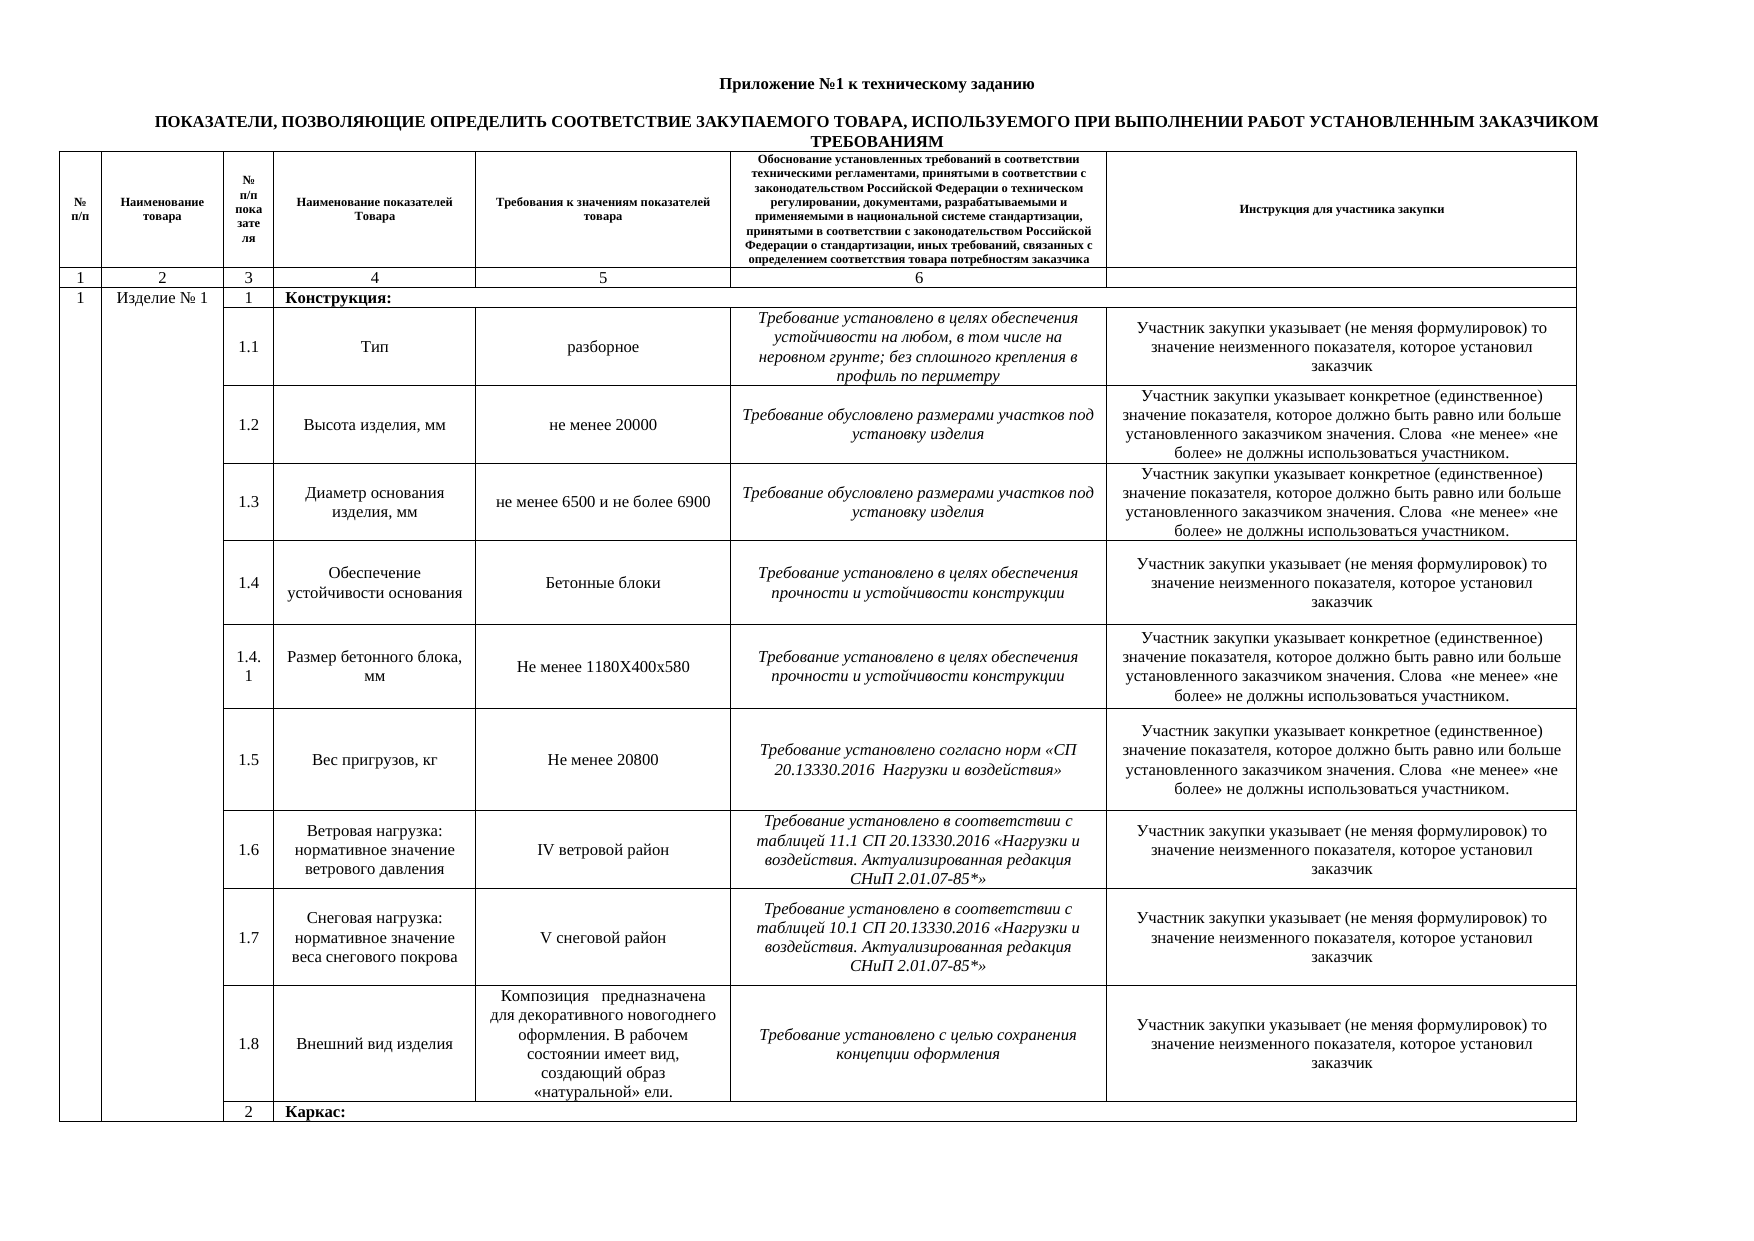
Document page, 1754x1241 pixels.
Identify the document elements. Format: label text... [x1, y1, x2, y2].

table_header № п/п показателя [224, 152, 273, 267]
table_cell Композиция предназначена для декоративного новогоднего оформления. В рабочем состоянии имеет вид, создающий образ «натуральной» ели. [476, 986, 730, 1101]
table_cell Участник закупки указывает (не меняя формулировок) то значение неизменного показателя, которое установил заказчик [1107, 308, 1576, 385]
table_cell 1.4 [224, 541, 273, 624]
table_cell 1.7 [224, 889, 273, 985]
table_cell 4 [274, 268, 475, 287]
table_cell Изделие № 1 [102, 288, 223, 1121]
table_cell разборное [476, 308, 730, 385]
table_header Наименование товара [102, 152, 223, 267]
table_cell не менее 20000 [476, 386, 730, 462]
table_cell Конструкция: [274, 288, 1576, 307]
table_cell Требование установлено в целях обеспечения прочности и устойчивости конструкции [731, 541, 1106, 624]
table_cell Требование обусловлено размерами участков под установку изделия [731, 464, 1106, 540]
table_cell Ветровая нагрузка: нормативное значение ветрового давления [274, 811, 475, 888]
table_cell Участник закупки указывает (не меняя формулировок) то значение неизменного показателя, которое установил заказчик [1107, 811, 1576, 888]
table_cell V снеговой район [476, 889, 730, 985]
table_cell 1 [60, 268, 101, 287]
table_cell 1.2 [224, 386, 273, 462]
table_cell Требование установлено с целью сохранения концепции оформления [731, 986, 1106, 1101]
table_header Требования к значениям показателей товара [476, 152, 730, 267]
table_cell 2 [224, 1102, 273, 1121]
table_cell Участник закупки указывает (не меняя формулировок) то значение неизменного показателя, которое установил заказчик [1107, 889, 1576, 985]
table_cell [1107, 268, 1576, 287]
table_cell 1.3 [224, 464, 273, 540]
table_cell Диаметр основания изделия, мм [274, 464, 475, 540]
table_cell IV ветровой район [476, 811, 730, 888]
table_cell Требование установлено в целях обеспечения прочности и устойчивости конструкции [731, 625, 1106, 708]
table_cell Требование установлено в соответствии с таблицей 10.1 СП 20.13330.2016 «Нагрузки и воздействия. Актуализированная редакция СНиП 2.01.07-85*» [731, 889, 1106, 985]
table_cell Обеспечение устойчивости основания [274, 541, 475, 624]
table_cell Требование установлено в соответствии с таблицей 11.1 СП 20.13330.2016 «Нагрузки и воздействия. Актуализированная редакция СНиП 2.01.07-85*» [731, 811, 1106, 888]
table_cell 5 [476, 268, 730, 287]
table_cell 1.5 [224, 709, 273, 810]
table_header Инструкция для участника закупки [1107, 152, 1576, 267]
table_header № п/п [60, 152, 101, 267]
table_cell Размер бетонного блока, мм [274, 625, 475, 708]
table_cell Бетонные блоки [476, 541, 730, 624]
table_cell 1 [224, 288, 273, 307]
table_cell Требование установлено согласно норм «СП 20.13330.2016 Нагрузки и воздействия» [731, 709, 1106, 810]
table_cell Внешний вид изделия [274, 986, 475, 1101]
text Приложение №1 к техническому заданию [118, 74, 1636, 93]
table_cell Тип [274, 308, 475, 385]
table_cell 6 [731, 268, 1106, 287]
table_cell Снеговая нагрузка: нормативное значение веса снегового покрова [274, 889, 475, 985]
table_cell Требование установлено в целях обеспечения устойчивости на любом, в том числе на неровном грунте; без сплошного крепления в профиль по периметру [731, 308, 1106, 385]
table_cell не менее 6500 и не более 6900 [476, 464, 730, 540]
table_cell 1.4.1 [224, 625, 273, 708]
table_cell Высота изделия, мм [274, 386, 475, 462]
table_header Наименование показателей Товара [274, 152, 475, 267]
table_cell Участник закупки указывает конкретное (единственное) значение показателя, которое должно быть равно или больше установленного заказчиком значения. Слова «не менее» «не более» не должны использоваться участником. [1107, 464, 1576, 540]
table_cell Участник закупки указывает конкретное (единственное) значение показателя, которое должно быть равно или больше установленного заказчиком значения. Слова «не менее» «не более» не должны использоваться участником. [1107, 709, 1576, 810]
text ПОКАЗАТЕЛИ, ПОЗВОЛЯЮЩИЕ ОПРЕДЕЛИТЬ СООТВЕТСТВИЕ ЗАКУПАЕМОГО ТОВАРА, ИСПОЛЬЗУЕМОГО ПРИ ВЫПОЛНЕНИИ РАБОТ УСТАНОВЛЕННЫМ ЗАКАЗЧИКОМ ТРЕБОВАНИЯМ [118, 112, 1636, 151]
table_cell 3 [224, 268, 273, 287]
table_header Обоснование установленных требований в соответствии техническими регламентами, принятыми в соответствии с законодательством Российской Федерации о техническом регулировании, документами, разрабатываемыми и применяемыми в национальной системе стандартизации, принятыми в соответствии с законодательством Российской Федерации о стандартизации, иных требований, связанных с определением соответствия товара потребностям заказчика [731, 152, 1106, 267]
table_cell 1.1 [224, 308, 273, 385]
table_cell Участник закупки указывает конкретное (единственное) значение показателя, которое должно быть равно или больше установленного заказчиком значения. Слова «не менее» «не более» не должны использоваться участником. [1107, 386, 1576, 462]
table_cell Каркас: [274, 1102, 1576, 1121]
table_cell 2 [102, 268, 223, 287]
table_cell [1107, 986, 1576, 1101]
table_cell 1 [60, 288, 101, 1121]
table_cell 1.8 [224, 986, 273, 1101]
table_cell Участник закупки указывает конкретное (единственное) значение показателя, которое должно быть равно или больше установленного заказчиком значения. Слова «не менее» «не более» не должны использоваться участником. [1107, 625, 1576, 708]
table_cell Не менее 1180Х400х580 [476, 625, 730, 708]
table_cell 1.6 [224, 811, 273, 888]
table_cell Требование обусловлено размерами участков под установку изделия [731, 386, 1106, 462]
table_cell Участник закупки указывает (не меняя формулировок) то значение неизменного показателя, которое установил заказчик [1107, 541, 1576, 624]
table_cell Не менее 20800 [476, 709, 730, 810]
table_cell Вес пригрузов, кг [274, 709, 475, 810]
